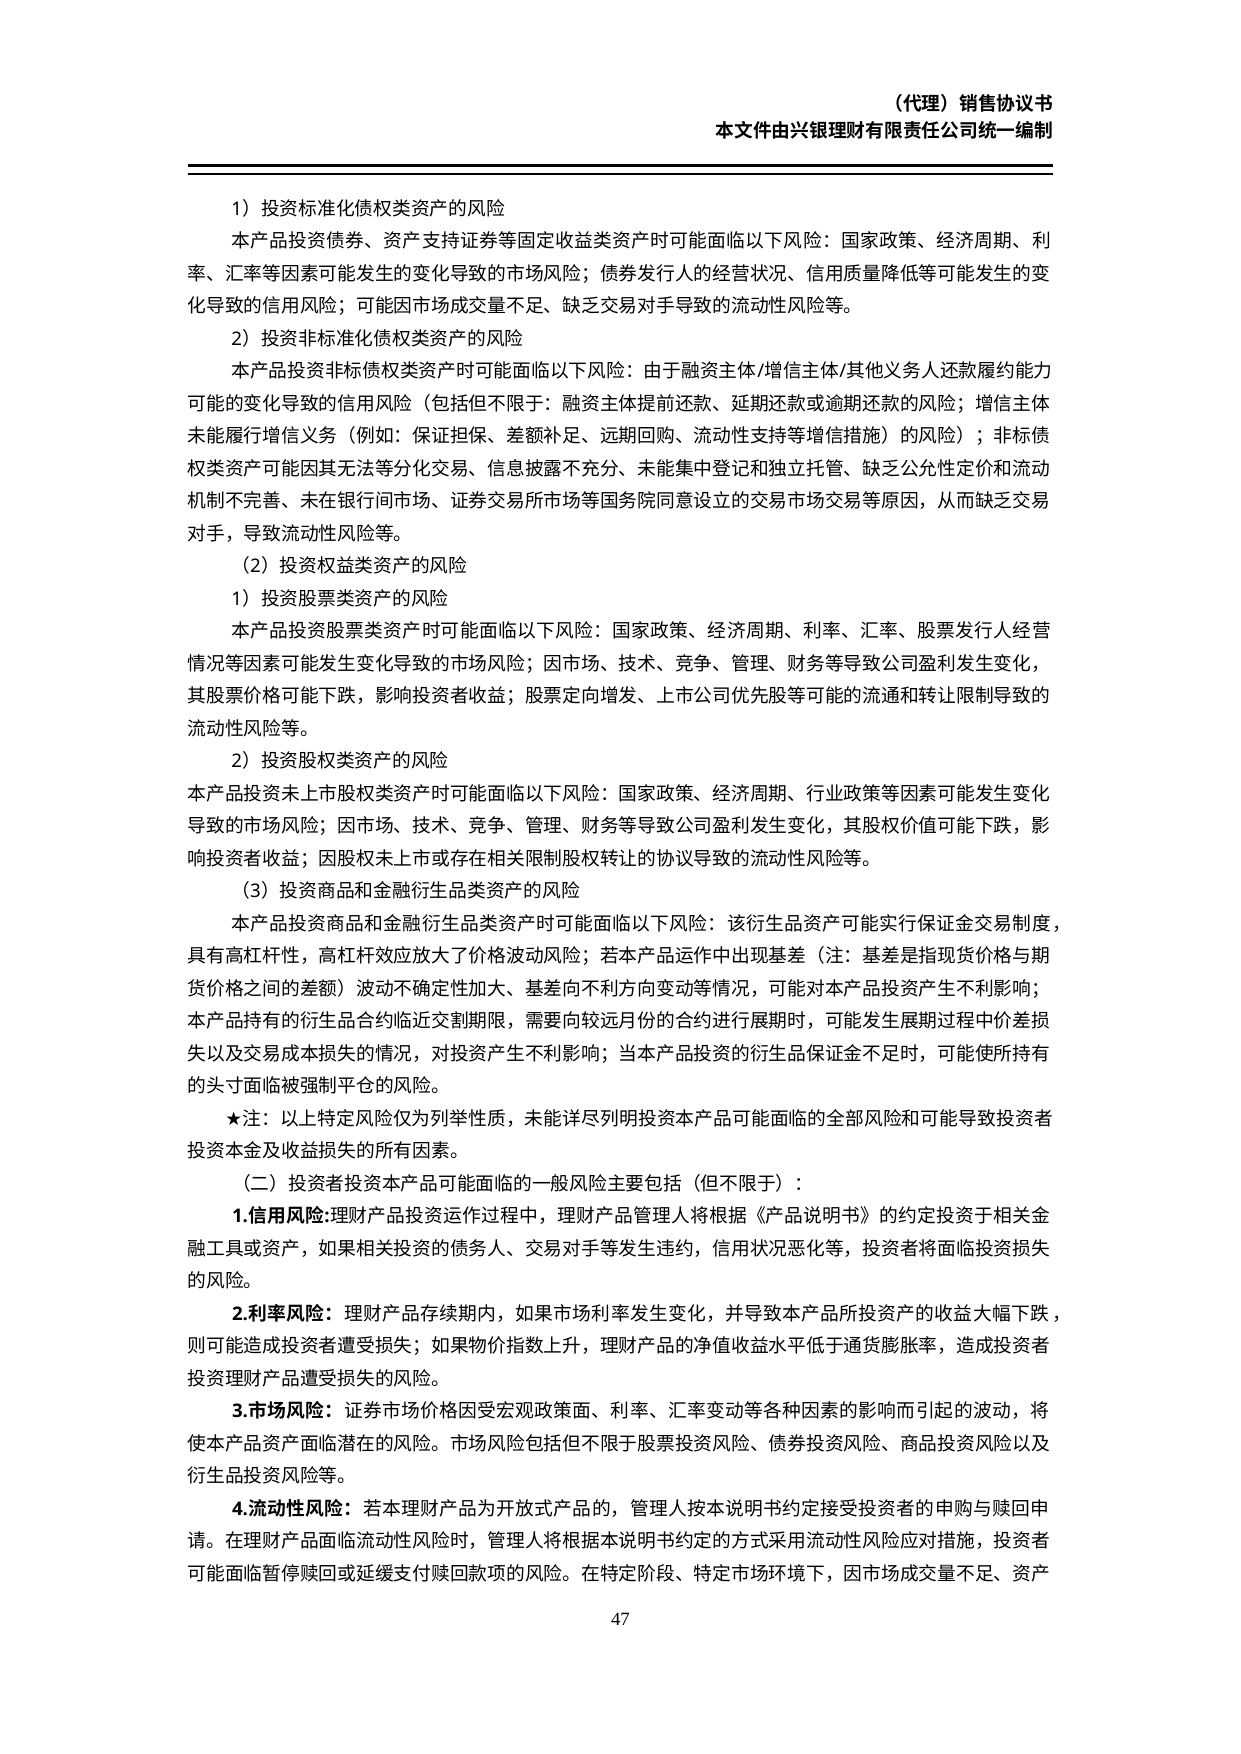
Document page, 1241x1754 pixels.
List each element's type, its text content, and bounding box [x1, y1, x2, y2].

text 本产品投资未上市股权类资产时可能面临以下风险：国家政策、经济周期、行业政策等因素可能发生变化导致的市场风险；因市场、技术、竞争、管理、财务等导致公司盈利发生变化，其股权价值可能下跌，影响投资者收益；因股权未上市或存在相关限制股权转让的协议导致的流动性风险等。 [187, 776, 1053, 873]
list 本产品投资股票类资产时可能面临以下风险：国家政策、经济周期、利率、汇率、股票发行人经营情况等因素可能发生变化导致的市场风险；因市场、技术、竞争、管理、财务等导致公司盈利发生变化，其股票价格可能下跌，影响投资者收益；股票定向增发、上市公司优先股等可能的流通和转让限制导致的流动性风险等。 [187, 613, 1053, 743]
list 本产品投资债券、资产支持证券等固定收益类资产时可能面临以下风险：国家政策、经济周期、利率、汇率等因素可能发生的变化导致的市场风险；债券发行人的经营状况、信用质量降低等可能发生的变化导致的信用风险；可能因市场成交量不足、缺乏交易对手导致的流动性风险等。 [187, 223, 1053, 321]
list （2）投资权益类资产的风险 [187, 548, 1053, 581]
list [187, 1491, 1053, 1588]
list 1）投资股票类资产的风险 [187, 581, 1053, 613]
list 本产品投资商品和金融衍生品类资产时可能面临以下风险：该衍生品资产可能实行保证金交易制度，具有高杠杆性，高杠杆效应放大了价格波动风险；若本产品运作中出现基差（注：基差是指现货价格与期货价格之间的差额）波动不确定性加大、基差向不利方向变动等情况，可能对本产品投资产生不利影响；本产品持有的衍生品合约临近交割期限，需要向较远月份的合约进行展期时，可能发生展期过程中价差损失以及交易成本损失的情况，对投资产生不利影响；当本产品投资的衍生品保证金不足时，可能使所持有的头寸面临被强制平仓的风险。 [187, 906, 1053, 1101]
list 1）投资标准化债权类资产的风险 [187, 191, 1053, 223]
list （二）投资者投资本产品可能面临的一般风险主要包括（但不限于）： [187, 1166, 1053, 1198]
list ★注：以上特定风险仅为列举性质，未能详尽列明投资本产品可能面临的全部风险和可能导致投资者投资本金及收益损失的所有因素。 [187, 1101, 1053, 1166]
list （3）投资商品和金融衍生品类资产的风险 [187, 873, 1053, 906]
list 2）投资非标准化债权类资产的风险 [187, 321, 1053, 353]
list 2.利率风险：理财产品存续期内，如果市场利率发生变化，并导致本产品所投资产的收益大幅下跌，则可能造成投资者遭受损失；如果物价指数上升，理财产品的净值收益水平低于通货膨胀率，造成投资者投资理财产品遭受损失的风险。 [187, 1296, 1053, 1393]
list 3.市场风险：证券市场价格因受宏观政策面、利率、汇率变动等各种因素的影响而引起的波动，将使本产品资产面临潜在的风险。市场风险包括但不限于股票投资风险、债券投资风险、商品投资风险以及衍生品投资风险等。 [187, 1393, 1053, 1491]
list 本产品投资非标债权类资产时可能面临以下风险：由于融资主体/增信主体/其他义务人还款履约能力可能的变化导致的信用风险（包括但不限于：融资主体提前还款、延期还款或逾期还款的风险；增信主体未能履行增信义务（例如：保证担保、差额补足、远期回购、流动性支持等增信措施）的风险）；非标债权类资产可能因其无法等分化交易、信息披露不充分、未能集中登记和独立托管、缺乏公允性定价和流动机制不完善、未在银行间市场、证券交易所市场等国务院同意设立的交易市场交易等原因，从而缺乏交易对手，导致流动性风险等。 [187, 353, 1053, 548]
list 2）投资股权类资产的风险 [187, 743, 1053, 776]
list 1.信用风险:理财产品投资运作过程中，理财产品管理人将根据《产品说明书》的约定投资于相关金融工具或资产，如果相关投资的债务人、交易对手等发生违约，信用状况恶化等，投资者将面临投资损失的风险。 [187, 1198, 1053, 1296]
